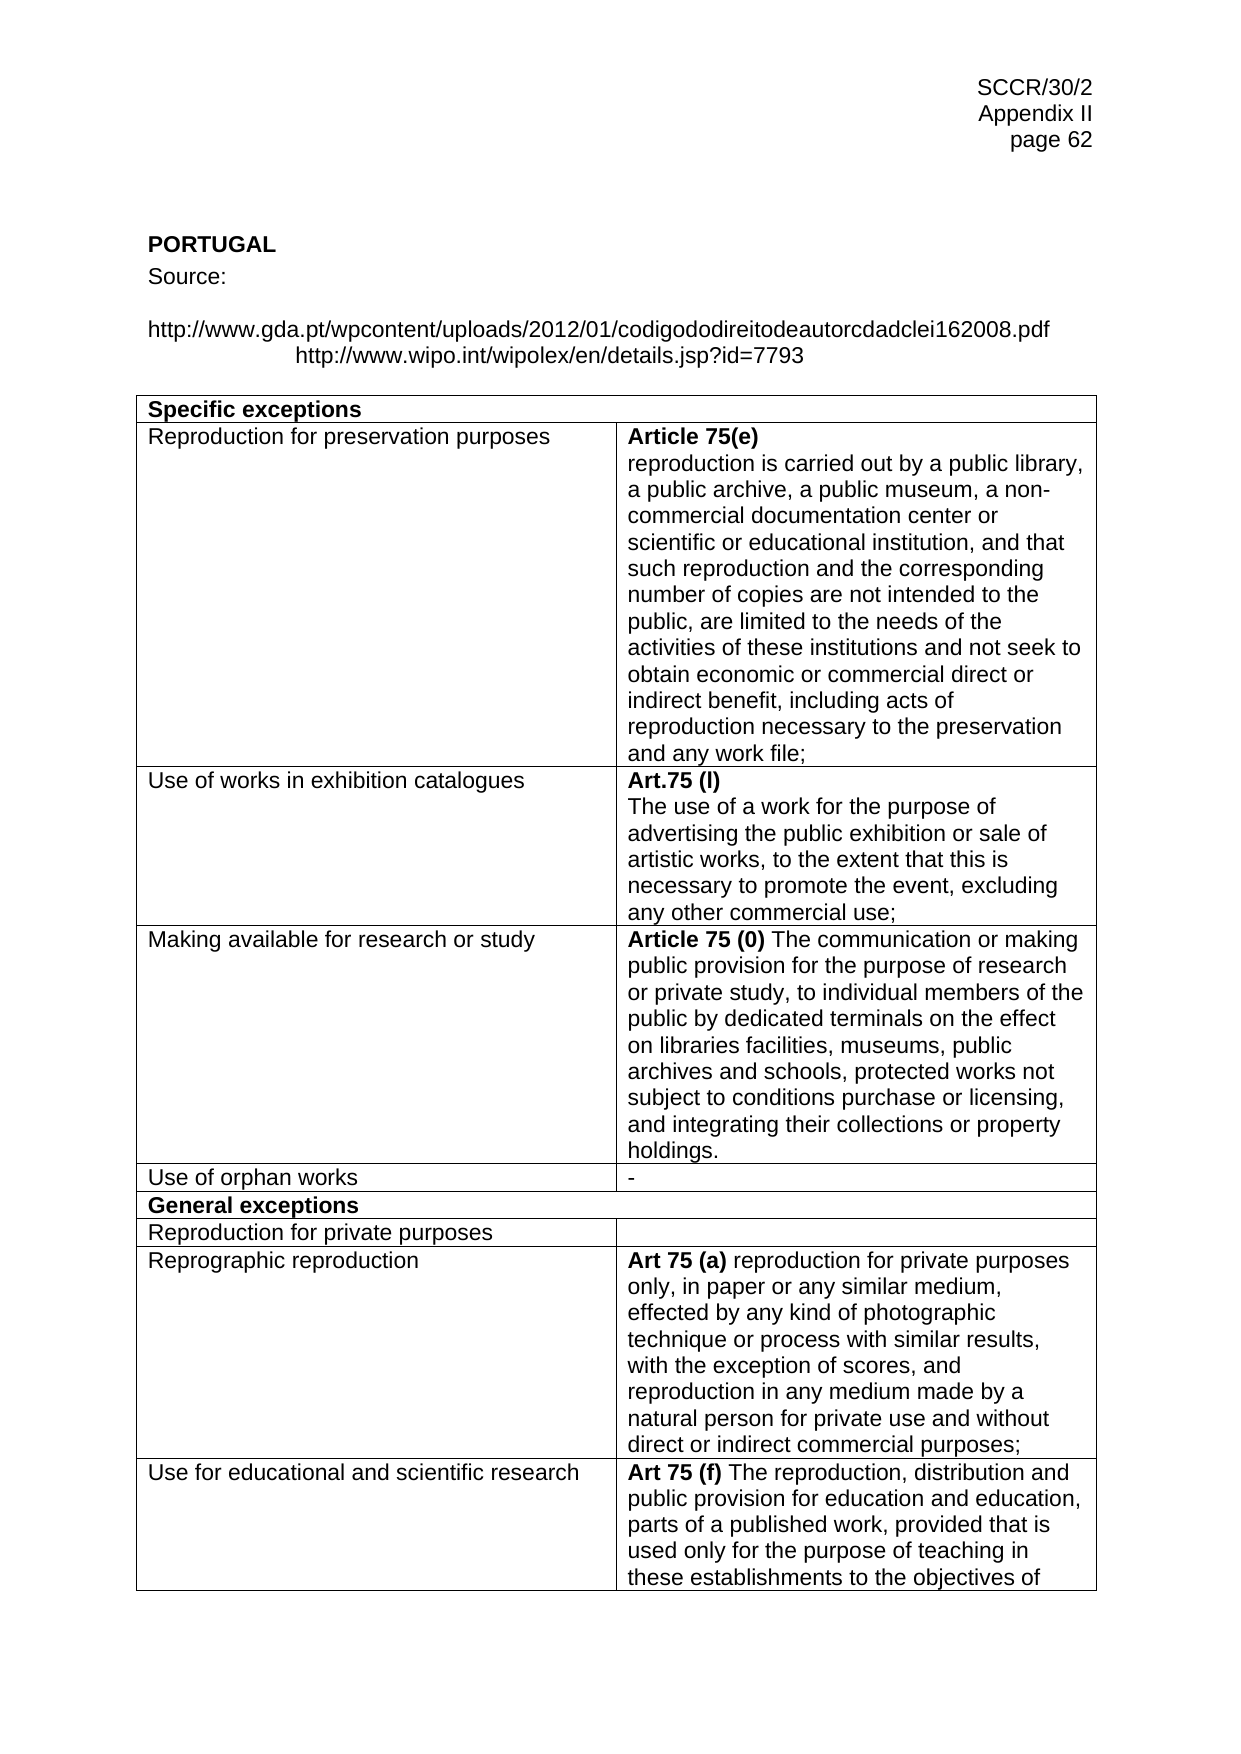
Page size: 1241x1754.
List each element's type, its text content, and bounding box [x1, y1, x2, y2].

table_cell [137, 1459, 616, 1590]
text http://www.wipo.int/wipolex/en/details.jsp?id=7793 [221, 342, 1093, 368]
table_cell Making available for research or study [137, 926, 616, 1163]
table_cell Art 75 (a) reproduction for private purposes only, in paper or any similar medium, effected by any kind of photographic technique or process with similar results, with the exception of scores, and reproduction in any medium made ​​by a natural person for private use and without direct or indirect commercial purposes; [617, 1247, 1096, 1457]
table_cell Reprographic reproduction [137, 1247, 616, 1457]
table_cell Use of works in exhibition catalogues [137, 767, 616, 925]
table_header Specific exceptions [137, 396, 1096, 422]
table_cell Use of orphan works [137, 1164, 616, 1191]
table_cell General exceptions [137, 1192, 1096, 1218]
text Source: http://www.gda.pt/wpcontent/uploads/2012/01/codigododireitodeautorcdadclei162008.pdf [148, 263, 1093, 342]
table_cell Article 75(e) reproduction is carried out by a public library, a public archive, a public museum, a non-commercial documentation center or scientific or educational institution, and that such reproduction and the corresponding number of copies are not intended to the public, are limited to the needs of the activities of these institutions and not seek to obtain economic or commercial direct or indirect benefit, including acts of reproduction necessary to the preservation and any work file; [617, 423, 1096, 766]
table_cell - [617, 1164, 1096, 1191]
table_cell Art.75 (l) The use of a work for the purpose of advertising the public exhibition or sale of artistic works, to the extent that this is necessary to promote the event, excluding any other commercial use; [617, 767, 1096, 925]
table_cell [617, 1219, 1096, 1246]
table_cell Reproduction for private purposes [137, 1219, 616, 1246]
table_cell Article 75 (0) The communication or making public provision for the purpose of research or private study, to individual members of the public by dedicated terminals on the effect on libraries facilities, museums, public archives and schools, protected works not subject to conditions purchase or licensing, and integrating their collections or property holdings. [617, 926, 1096, 1163]
subtitle PORTUGAL [148, 231, 1093, 257]
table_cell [617, 1459, 1096, 1590]
table_cell Reproduction for preservation purposes [137, 423, 616, 766]
